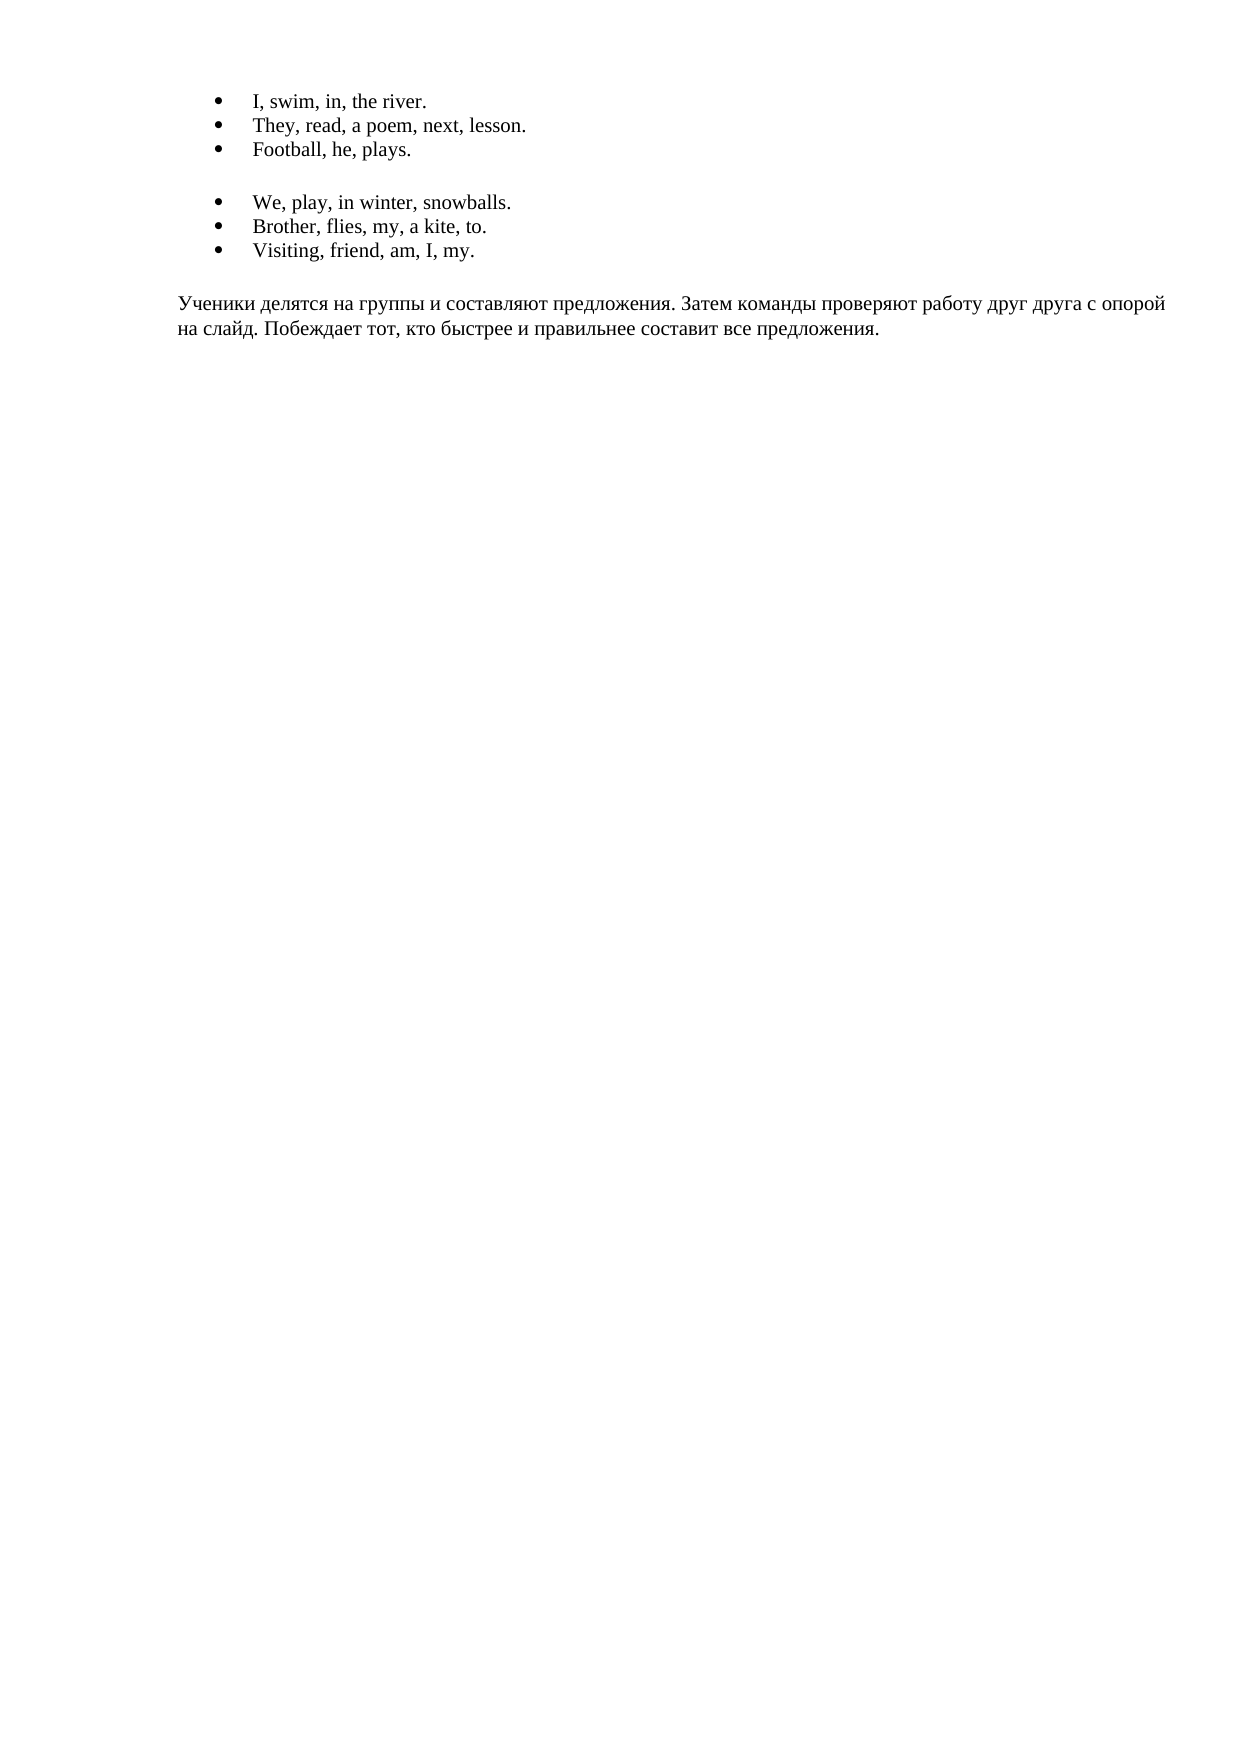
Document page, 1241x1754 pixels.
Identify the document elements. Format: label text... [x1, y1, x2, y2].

list Football, he, plays. [215, 137, 1167, 161]
list Visiting, friend, am, I, my. [215, 238, 1167, 262]
list Brother, flies, my, a kite, to. [215, 214, 1167, 238]
list I, swim, in, the river. [215, 89, 1167, 113]
list They, read, a poem, next, lesson. [215, 113, 1167, 137]
text Ученики делятся на группы и составляют предложения. Затем команды проверяют работу друг друга с опорой на слайд. Побеждает тот, кто быстрее и правильнее составит все предложения. [177, 291, 1167, 339]
list We, play, in winter, snowballs. [215, 190, 1167, 214]
